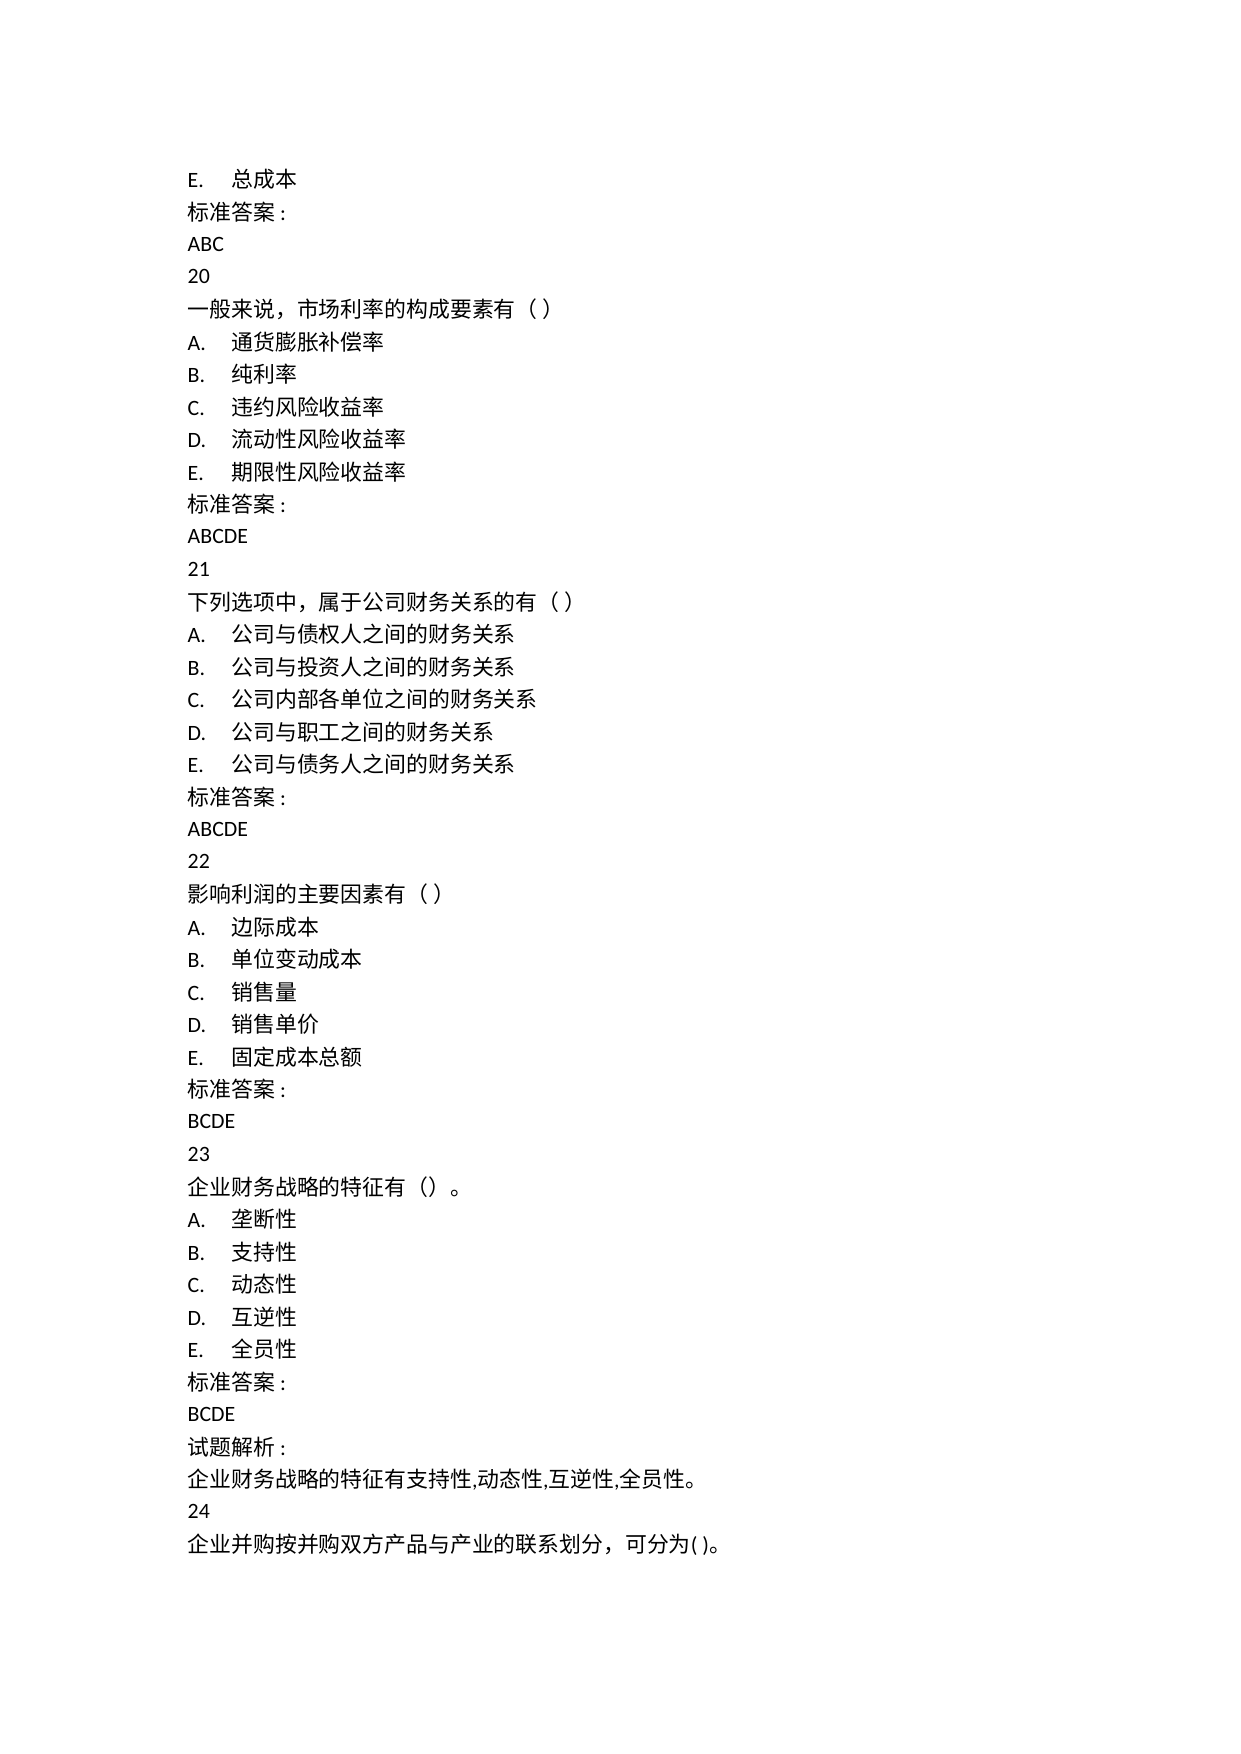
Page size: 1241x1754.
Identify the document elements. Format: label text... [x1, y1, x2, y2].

text C. 公司内部各单位之间的财务关系 [187, 682, 1053, 714]
text 23 [187, 1137, 1053, 1169]
text BCDE [187, 1397, 1053, 1429]
text D. 流动性风险收益率 [187, 422, 1053, 454]
text E. 公司与债务人之间的财务关系 [187, 747, 1053, 779]
text E. 全员性 [187, 1332, 1053, 1364]
text B. 公司与投资人之间的财务关系 [187, 649, 1053, 682]
text 标准答案 : [187, 1072, 1053, 1104]
text ABCDE [187, 812, 1053, 844]
text 标准答案 : [187, 194, 1053, 227]
text 标准答案 : [187, 1364, 1053, 1397]
text ABCDE [187, 519, 1053, 552]
text B. 单位变动成本 [187, 942, 1053, 974]
text 企业财务战略的特征有（）。 [187, 1169, 1053, 1202]
text BCDE [187, 1104, 1053, 1137]
text C. 违约风险收益率 [187, 389, 1053, 422]
text A. 通货膨胀补偿率 [187, 324, 1053, 357]
text 标准答案 : [187, 779, 1053, 812]
text 24 [187, 1494, 1053, 1527]
text 企业财务战略的特征有支持性,动态性,互逆性,全员性。 [187, 1462, 1053, 1494]
text 一般来说，市场利率的构成要素有（ ） [187, 292, 1053, 324]
text 下列选项中，属于公司财务关系的有（ ） [187, 584, 1053, 617]
text E. 期限性风险收益率 [187, 454, 1053, 487]
text D. 公司与职工之间的财务关系 [187, 714, 1053, 747]
text B. 支持性 [187, 1234, 1053, 1267]
text 标准答案 : [187, 487, 1053, 519]
text E. 固定成本总额 [187, 1039, 1053, 1072]
text C. 销售量 [187, 974, 1053, 1007]
text C. 动态性 [187, 1267, 1053, 1299]
text D. 销售单价 [187, 1007, 1053, 1039]
text B. 纯利率 [187, 357, 1053, 389]
text D. 互逆性 [187, 1299, 1053, 1332]
text 21 [187, 552, 1053, 584]
text 企业并购按并购双方产品与产业的联系划分，可分为( )。 [187, 1527, 1053, 1559]
text 22 [187, 844, 1053, 877]
text 试题解析 : [187, 1429, 1053, 1462]
text A. 垄断性 [187, 1202, 1053, 1234]
text A. 边际成本 [187, 909, 1053, 942]
text 20 [187, 259, 1053, 292]
text E. 总成本 [187, 162, 1053, 194]
text A. 公司与债权人之间的财务关系 [187, 617, 1053, 649]
text 影响利润的主要因素有（ ） [187, 877, 1053, 909]
text ABC [187, 227, 1053, 259]
